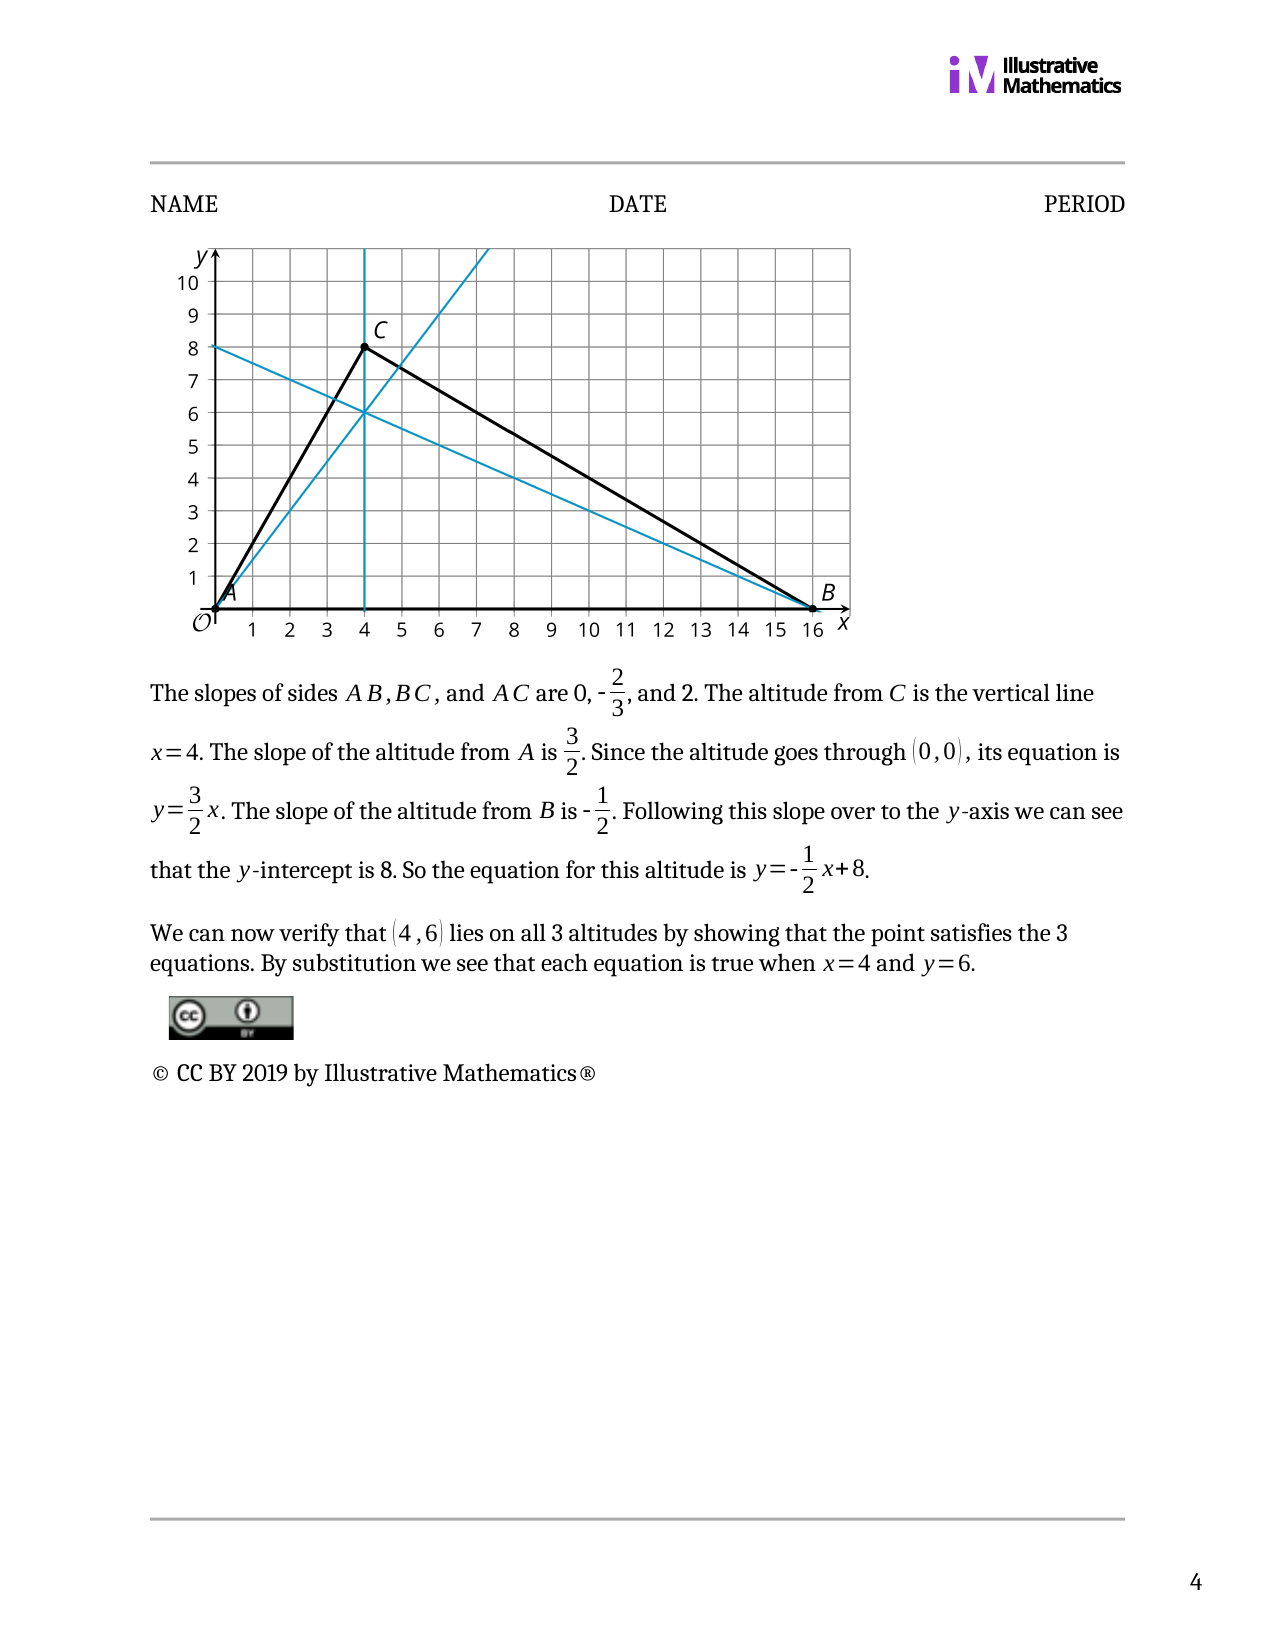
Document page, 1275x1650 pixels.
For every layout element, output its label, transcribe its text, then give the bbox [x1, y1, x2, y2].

picture [949, 55, 1121, 93]
text © CC BY 2019 by Illustrative Mathematics® [150, 1059, 1125, 1087]
text The slopes of sides and are 0, , and 2. The altitude from is the vertical line . The slope of the altitude from is . Since the altitude goes through its equation is . The slope of the altitude from is . Following this slope over to the -axis we can see that the -intercept is 8. So the equation for this altitude is . [150, 663, 1125, 899]
picture [168, 247, 851, 645]
picture [168, 996, 294, 1040]
text We can now verify that lies on all 3 altitudes by showing that the point satisfies the 3 equations. By substitution we see that each equation is true when and . [150, 918, 1125, 977]
